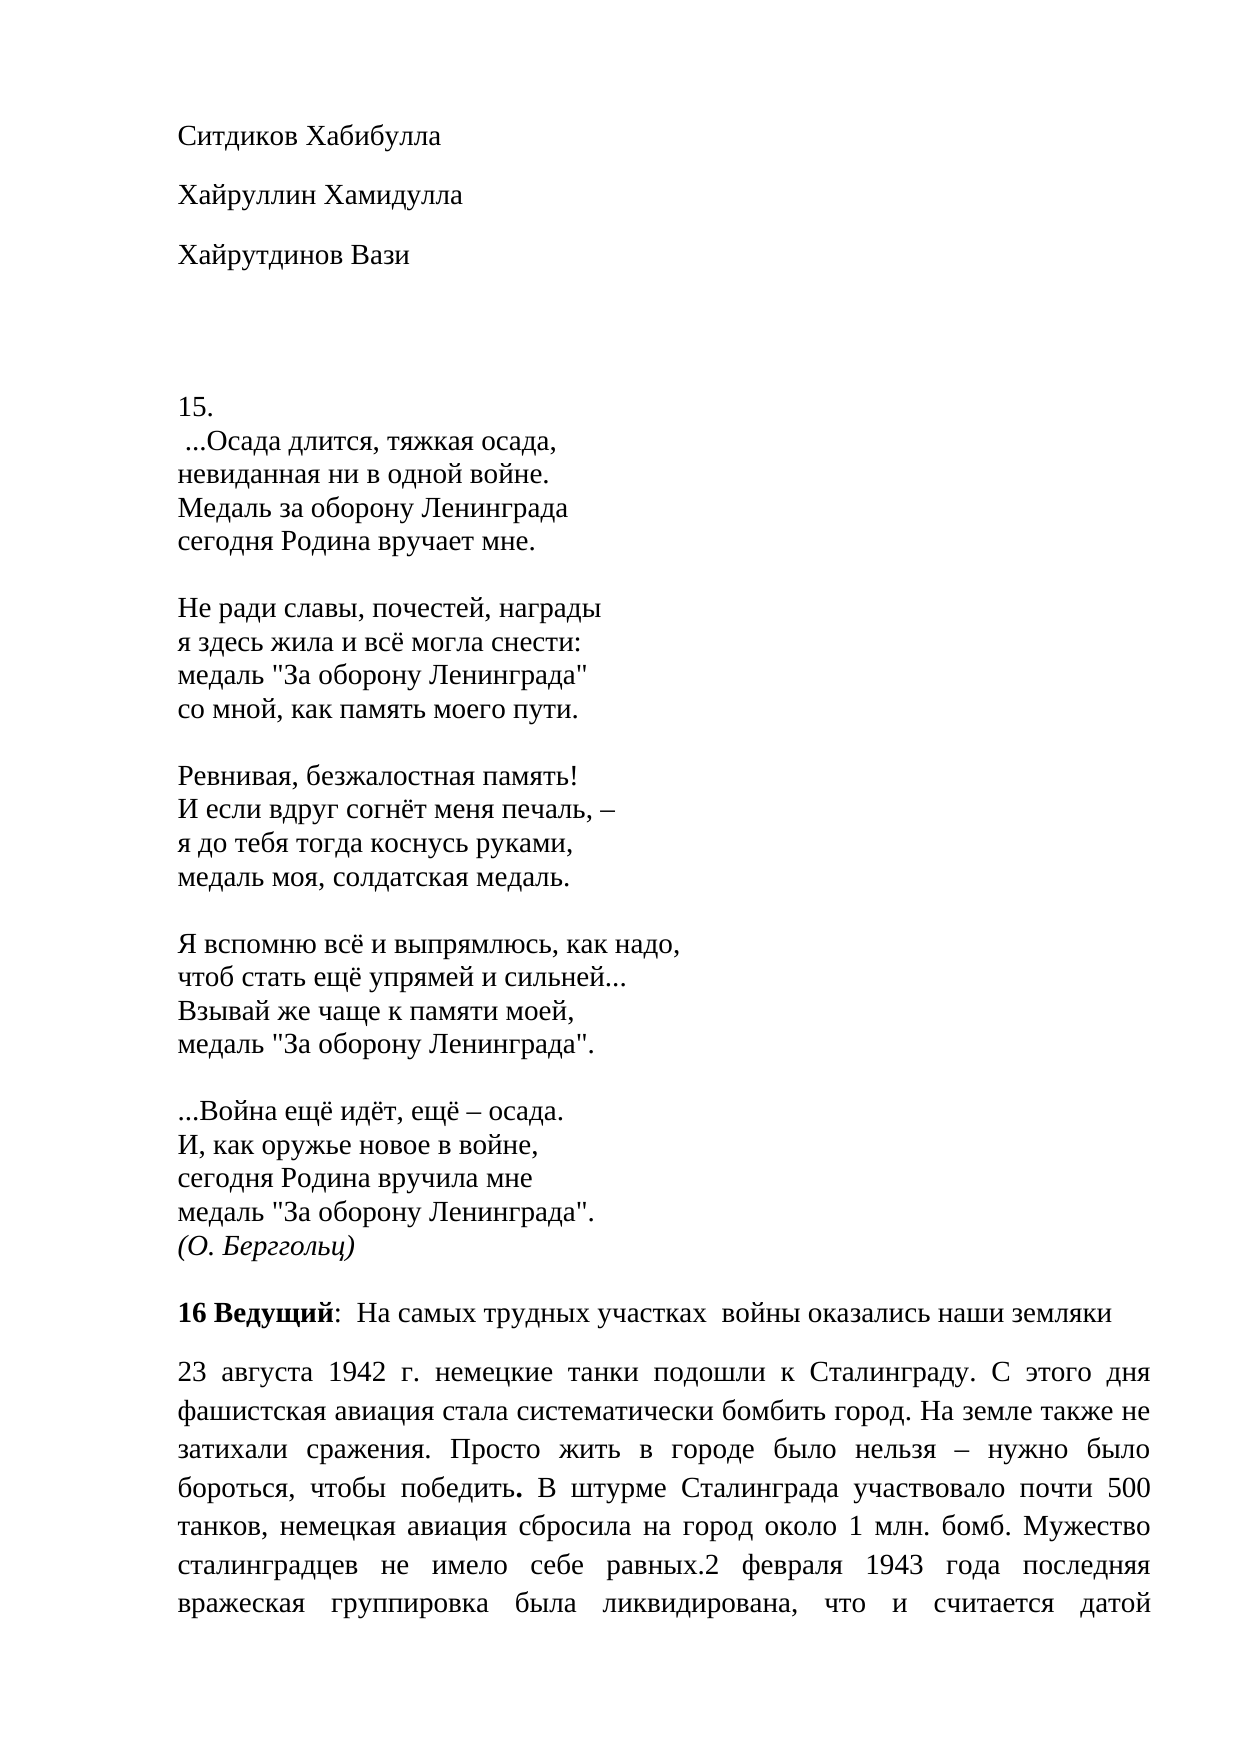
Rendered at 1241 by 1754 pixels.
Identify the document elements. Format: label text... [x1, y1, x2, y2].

text 15. [177, 389, 1128, 423]
text Ситдиков Хабибулла [177, 118, 1152, 152]
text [177, 1354, 1152, 1619]
text 16 Ведущий: На самых трудных участках войны оказались наши земляки [177, 1295, 1152, 1328]
text ...Осада длится, тяжкая осада, невиданная ни в одной войне. Медаль за оборону Ленинграда сегодня Родина вручает мне. Не ради славы, почестей, награды я здесь жила и всё могла снести: медаль "За оборону Ленинграда" со мной, как память моего пути. Ревнивая, безжалостная память! И если вдруг согнёт меня печаль, – я до тебя тогда коснусь руками, медаль моя, солдатская медаль. Я вспомню всё и выпрямлюсь, как надо, чтоб стать ещё упрямей и сильней... Взывай же чаще к памяти моей, медаль "За оборону Ленинграда". ...Война ещё идёт, ещё – осада. И, как оружье новое в войне, сегодня Родина вручила мне медаль "За оборону Ленинграда". (О. Берггольц) [177, 423, 1128, 1261]
text Хайруллин Хамидулла [177, 177, 1152, 211]
text Хайрутдинов Вази [177, 237, 1152, 270]
